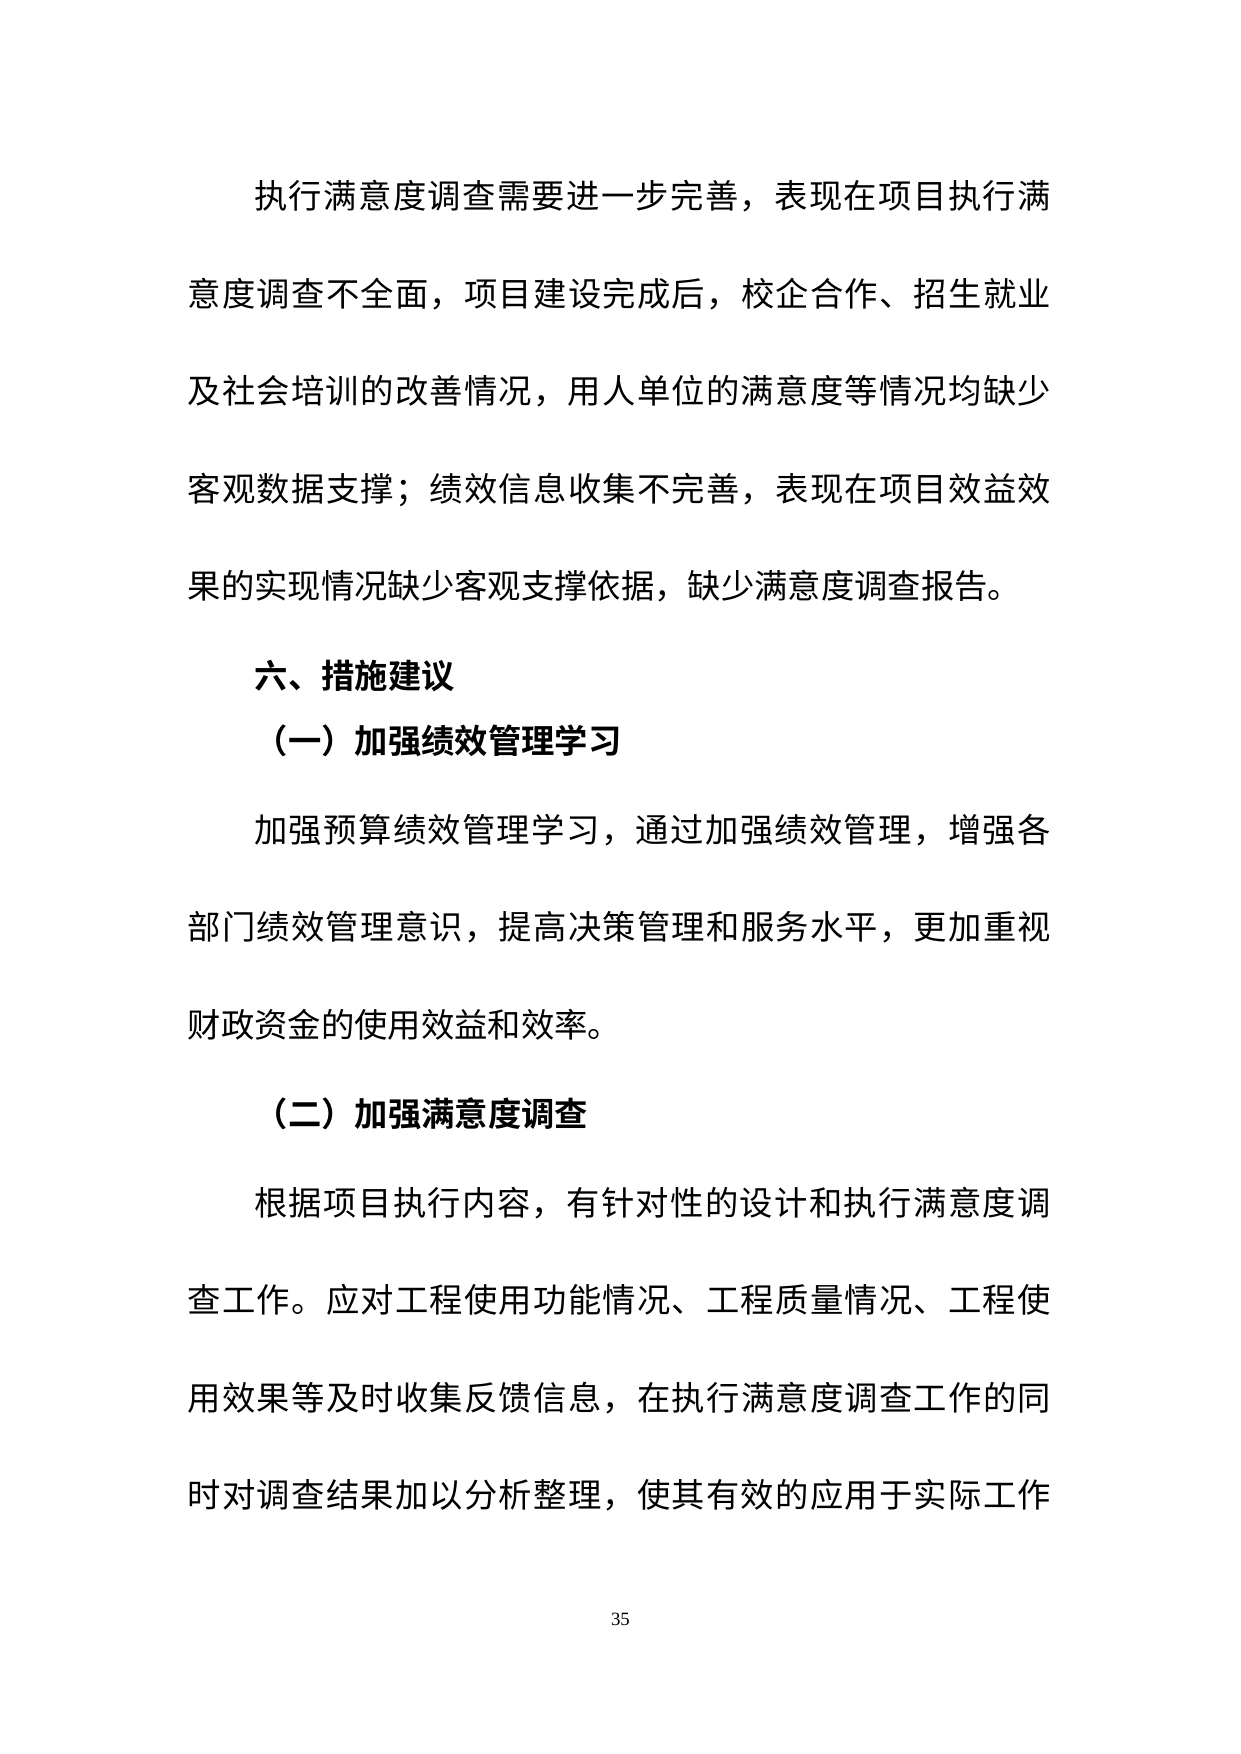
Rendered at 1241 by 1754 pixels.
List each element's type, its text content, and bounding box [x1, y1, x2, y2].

text 执行满意度调查需要进一步完善，表现在项目执行满意度调查不全面，项目建设完成后，校企合作、招生就业及社会培训的改善情况，用人单位的满意度等情况均缺少客观数据支撑；绩效信息收集不完善，表现在项目效益效果的实现情况缺少客观支撑依据，缺少满意度调查报告。 [187, 162, 1053, 617]
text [187, 1168, 1053, 1526]
text （二）加强满意度调查 [187, 1079, 1053, 1144]
text 加强预算绩效管理学习，通过加强绩效管理，增强各部门绩效管理意识，提高决策管理和服务水平，更加重视财政资金的使用效益和效率。 [187, 795, 1053, 1055]
text （一）加强绩效管理学习 [187, 706, 1053, 771]
text 六、措施建议 [187, 641, 1053, 706]
